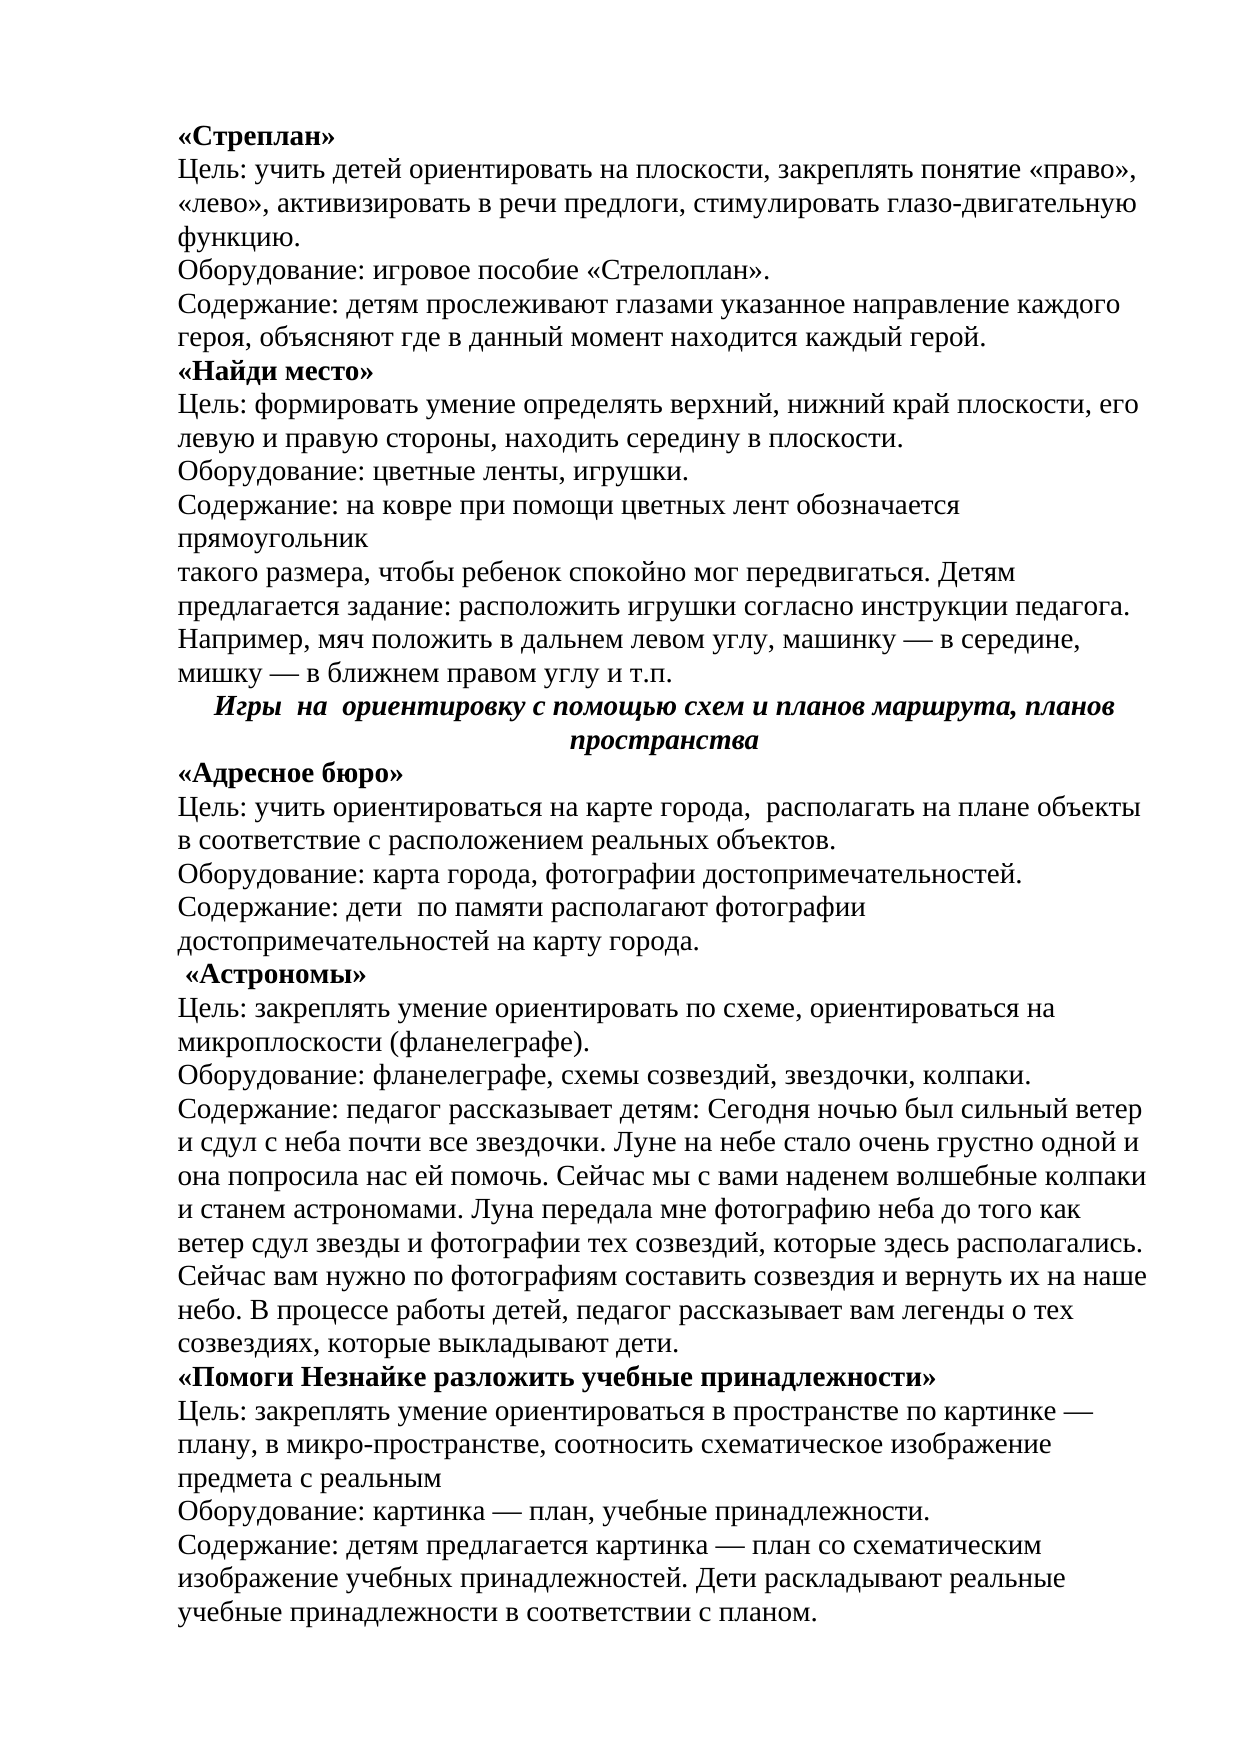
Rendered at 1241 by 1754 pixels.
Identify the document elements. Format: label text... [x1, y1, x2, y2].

text Содержание: детям предлагается картинка — план со схематическим изображение учебных принадлежностей. Дети раскладывают реальные учебные принадлежности в соответствии с планом. [177, 1527, 1152, 1627]
text «Найди место» [177, 353, 1152, 386]
text Цель: закреплять умение ориентировать по схеме, ориентироваться на микроплоскости (фланелеграфе). [177, 990, 1152, 1057]
text Содержание: дети по памяти располагают фотографии достопримечательностей на карту города. [177, 889, 1152, 957]
text «Помоги Незнайке разложить учебные принадлежности» [177, 1359, 1152, 1393]
text такого размера, чтобы ребенок спокойно мог передвигаться. Детям предлагается задание: расположить игрушки согласно инструкции педагога. Например, мяч положить в дальнем левом углу, машинку — в середине, [177, 554, 1152, 655]
text мишку — в ближнем правом углу и т.п. [177, 655, 1152, 688]
text Цель: учить детей ориентировать на плоскости, закреплять понятие «право», «лево», активизировать в речи предлоги, стимулировать глазо-двигательную функцию. [177, 152, 1152, 252]
text Цель: закреплять умение ориентироваться в пространстве по картинке — плану, в микро-пространстве, соотносить схематическое изображение предмета с реальным [177, 1393, 1152, 1493]
text «Стреплан» [177, 118, 1152, 152]
text «Адресное бюро» [177, 755, 1152, 789]
text Оборудование: игровое пособие «Стрелоплан». [177, 252, 1152, 286]
text Оборудование: картинка — план, учебные принадлежности. [177, 1493, 1152, 1527]
text «Астрономы» [177, 957, 1152, 990]
text Оборудование: фланелеграфе, схемы созвездий, звездочки, колпаки. [177, 1057, 1152, 1091]
text Содержание: на ковре при помощи цветных лент обозначается прямоугольник [177, 487, 1152, 554]
text Игры на ориентировку с помощью схем и планов маршрута, планов пространства [177, 688, 1152, 755]
text Цель: учить ориентироваться на карте города, располагать на плане объекты в соответствие с расположением реальных объектов. [177, 789, 1152, 856]
text Цель: формировать умение определять верхний, нижний край плоскости, его левую и правую стороны, находить середину в плоскости. [177, 386, 1152, 453]
text Содержание: педагог рассказывает детям: Сегодня ночью был сильный ветер и сдул с неба почти все звездочки. Луне на небе стало очень грустно одной и она попросила нас ей помочь. Сейчас мы с вами наденем волшебные колпаки и станем астрономами. Луна передала мне фотографию неба до того как ветер сдул звезды и фотографии тех созвездий, которые здесь располагались. Сейчас вам нужно по фотографиям составить созвездия и вернуть их на наше небо. В процессе работы детей, педагог рассказывает вам легенды о тех созвездиях, которые выкладывают дети. [177, 1091, 1152, 1359]
text Оборудование: карта города, фотографии достопримечательностей. [177, 856, 1152, 889]
text Оборудование: цветные ленты, игрушки. [177, 453, 1152, 487]
text Содержание: детям прослеживают глазами указанное направление каждого героя, объясняют где в данный момент находится каждый герой. [177, 286, 1152, 353]
